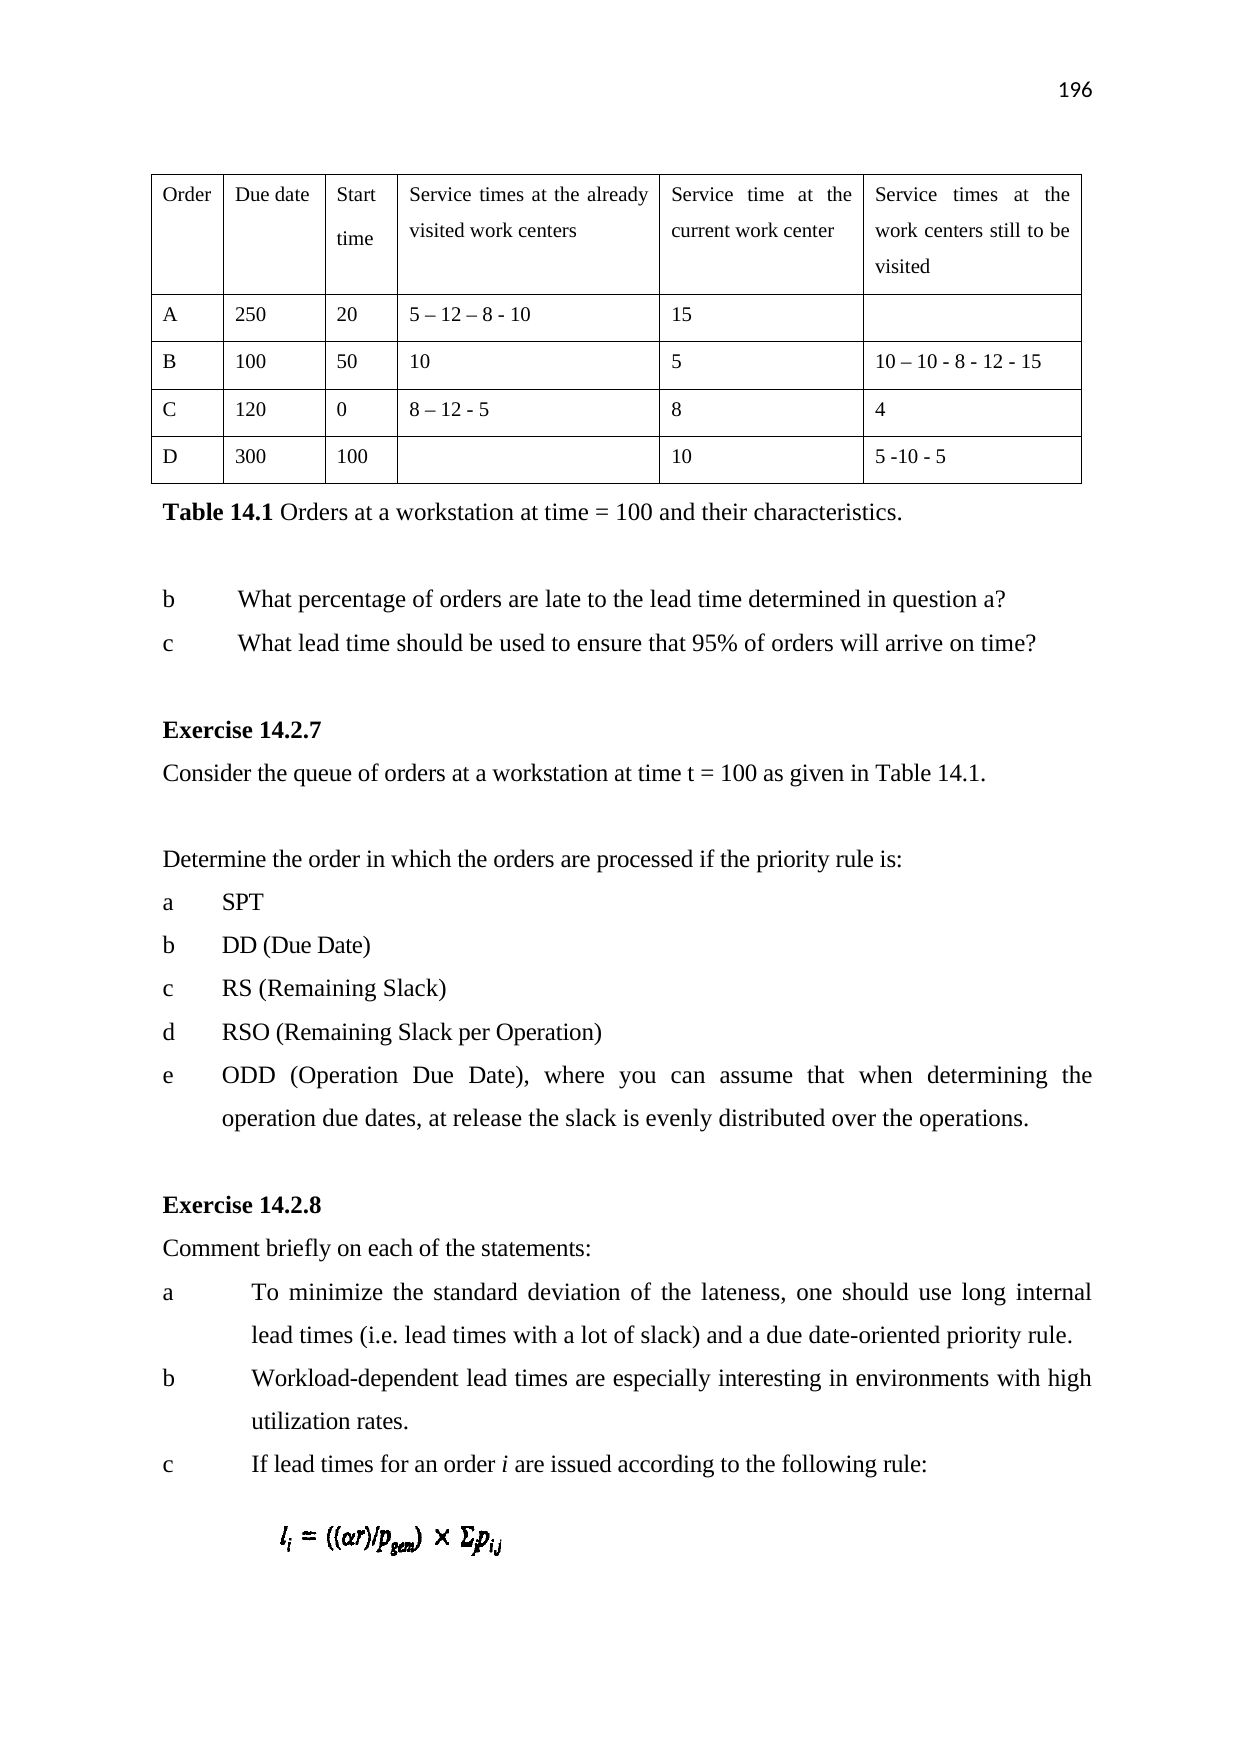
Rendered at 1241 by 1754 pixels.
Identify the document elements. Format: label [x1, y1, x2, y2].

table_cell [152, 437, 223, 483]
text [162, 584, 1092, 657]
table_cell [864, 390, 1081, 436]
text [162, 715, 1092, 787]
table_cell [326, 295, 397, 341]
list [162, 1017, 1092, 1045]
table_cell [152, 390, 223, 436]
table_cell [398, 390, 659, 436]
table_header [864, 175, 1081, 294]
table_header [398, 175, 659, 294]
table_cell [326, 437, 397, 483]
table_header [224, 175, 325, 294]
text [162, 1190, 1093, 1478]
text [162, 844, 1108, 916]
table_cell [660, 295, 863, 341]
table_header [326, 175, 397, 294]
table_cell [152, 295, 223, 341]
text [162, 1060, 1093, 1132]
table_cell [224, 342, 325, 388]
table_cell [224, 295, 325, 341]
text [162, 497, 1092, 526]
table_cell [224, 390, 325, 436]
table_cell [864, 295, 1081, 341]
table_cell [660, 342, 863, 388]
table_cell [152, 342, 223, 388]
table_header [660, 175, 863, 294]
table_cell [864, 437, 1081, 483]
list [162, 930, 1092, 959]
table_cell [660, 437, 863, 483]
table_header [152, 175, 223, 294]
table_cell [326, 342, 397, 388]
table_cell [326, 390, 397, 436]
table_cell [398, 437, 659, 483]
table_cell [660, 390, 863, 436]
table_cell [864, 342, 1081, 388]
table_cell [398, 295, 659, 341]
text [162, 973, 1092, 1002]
picture [280, 1526, 502, 1556]
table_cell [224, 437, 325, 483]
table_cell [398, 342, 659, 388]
